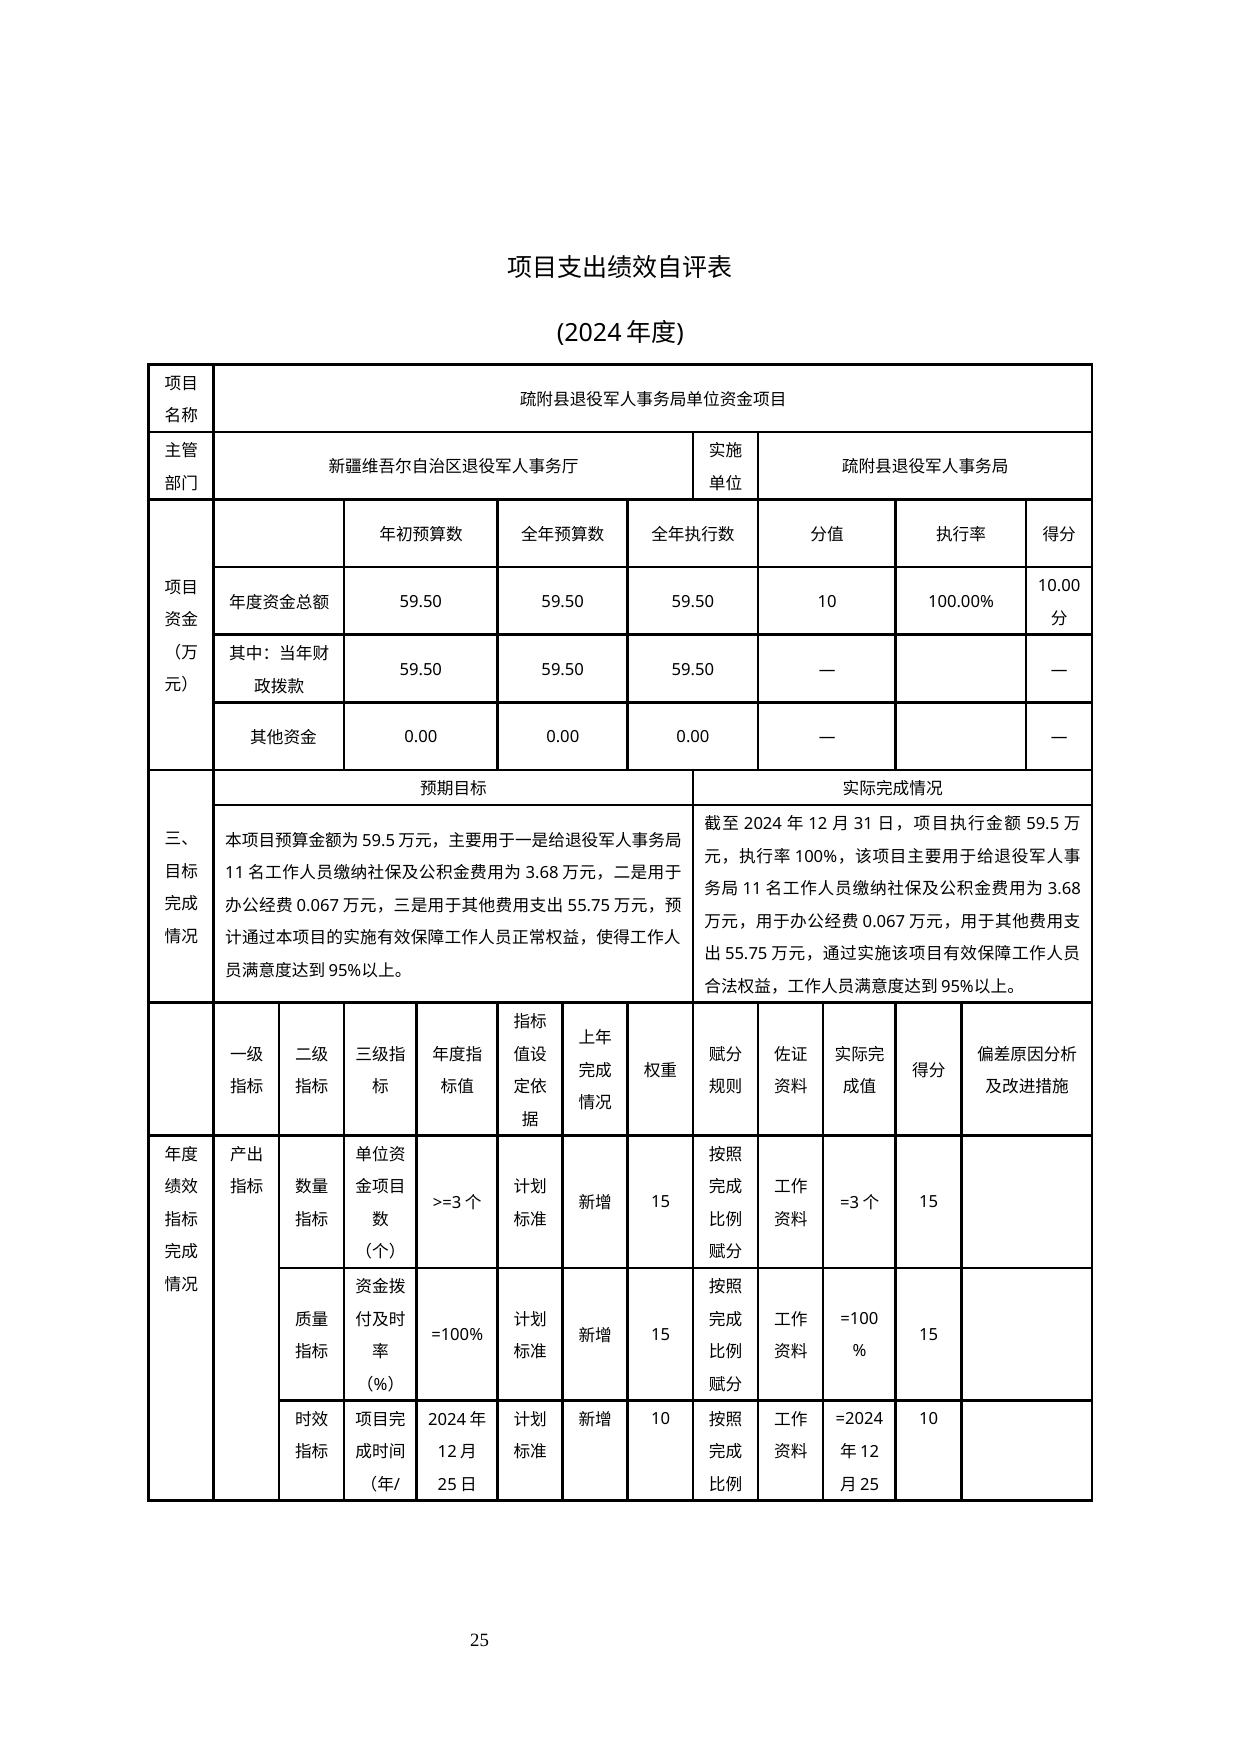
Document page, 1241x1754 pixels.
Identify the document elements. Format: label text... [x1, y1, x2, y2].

table_cell 资金拨付及时率（%） [345, 1269, 415, 1399]
table_cell 实际完成情况 [694, 771, 1091, 804]
table_cell 0.00 [345, 704, 496, 768]
table_cell 年度绩效指标完成情况 [150, 1137, 212, 1499]
table_cell 本项目预算金额为59.5万元，主要用于一是给退役军人事务局11名工作人员缴纳社保及公积金费用为3.68万元，二是用于办公经费0.067万元，三是用于其他费用支出55.75万元，预计通过本项目的实施有效保障工作人员正常权益，使得工作人员满意度达到95%以上。 [215, 806, 692, 1001]
table_cell — [1027, 704, 1091, 768]
table_cell 质量指标 [280, 1269, 343, 1399]
table_cell [897, 704, 1025, 768]
table_cell 项目完成时间（年/月/日） [345, 1402, 415, 1499]
table_cell 新增 [564, 1269, 626, 1399]
table_cell 0.00 [499, 704, 626, 768]
table_cell 年初预算数 [345, 501, 496, 566]
table_cell 15 [629, 1137, 692, 1266]
table_cell =100% [418, 1269, 496, 1399]
table_cell 时效指标 [280, 1402, 343, 1499]
table_cell 计划标准 [499, 1269, 561, 1399]
table_cell 按照完成比例赋分 [694, 1137, 757, 1266]
table_cell 计划标准 [499, 1137, 561, 1266]
table_cell 上年完成情况 [564, 1004, 626, 1134]
table_cell 全年执行数 [629, 501, 757, 566]
table_cell 10 [629, 1402, 692, 1499]
table_cell 15 [897, 1137, 960, 1266]
table_cell 0.00 [629, 704, 757, 768]
table_cell [963, 1137, 1091, 1266]
table_cell 10 [897, 1402, 960, 1499]
table_cell 佐证资料 [759, 1004, 822, 1134]
table_header 项目支出绩效自评表 [148, 233, 1092, 298]
table_cell [215, 501, 343, 566]
table_cell 2024年12月25日 [418, 1402, 496, 1499]
table_cell 10.00分 [1027, 568, 1091, 633]
table_cell 59.50 [629, 568, 757, 633]
table_cell (2024年度) [148, 298, 1092, 363]
table_cell 产出指标 [215, 1137, 278, 1499]
table_cell 其中：当年财政拨款 [215, 636, 343, 701]
table_cell 年度资金总额 [215, 568, 343, 633]
table_cell =100% [824, 1269, 894, 1399]
table_cell 分值 [759, 501, 894, 566]
table_cell 按照完成比例赋分 [694, 1402, 757, 1499]
table_cell [963, 1402, 1091, 1499]
table_cell 疏附县退役军人事务局 [759, 433, 1091, 498]
table_cell 59.50 [629, 636, 757, 701]
table_cell 二级指标 [280, 1004, 343, 1134]
table_cell =2024年12月25日 [824, 1402, 894, 1499]
table_cell 得分 [1027, 501, 1091, 566]
table_cell 工作资料 [759, 1402, 822, 1499]
table_cell 59.50 [345, 636, 496, 701]
table_cell 执行率 [897, 501, 1025, 566]
table_cell 工作资料 [759, 1269, 822, 1399]
table_cell 一级指标 [215, 1004, 278, 1134]
table_cell 截至2024年12月31日，项目执行金额59.5万元，执行率100%，该项目主要用于给退役军人事务局11名工作人员缴纳社保及公积金费用为3.68万元，用于办公经费0.067万元，用于其他费用支出55.75万元，通过实施该项目有效保障工作人员合法权益，工作人员满意度达到95%以上。 [694, 806, 1091, 1001]
table_cell 59.50 [499, 636, 626, 701]
table_cell 实际完成值 [824, 1004, 894, 1134]
table_cell 数量指标 [280, 1137, 343, 1266]
table_cell 三级指标 [345, 1004, 415, 1134]
table_cell 按照完成比例赋分 [694, 1269, 757, 1399]
table_cell 赋分规则 [694, 1004, 757, 1134]
table_cell [150, 1004, 212, 1134]
table_cell 其他资金 [215, 704, 343, 768]
table_cell 实施单位 [694, 433, 757, 498]
table_cell 偏差原因分析及改进措施 [963, 1004, 1091, 1134]
table_cell 全年预算数 [499, 501, 626, 566]
table_cell 年度指标值 [418, 1004, 496, 1134]
table_cell 得分 [897, 1004, 960, 1134]
table_cell [897, 636, 1025, 701]
table_cell — [759, 704, 894, 768]
table_cell 59.50 [499, 568, 626, 633]
table_cell 计划标准 [499, 1402, 561, 1499]
table_cell 项目资金 （万元） [150, 501, 212, 768]
table_cell 预期目标 [215, 771, 692, 804]
table_cell 指标值设定依据 [499, 1004, 561, 1134]
table_cell 100.00% [897, 568, 1025, 633]
table_cell =3个 [824, 1137, 894, 1266]
table_cell >=3个 [418, 1137, 496, 1266]
table_cell 单位资金项目数（个） [345, 1137, 415, 1266]
table_cell 主管部门 [150, 433, 212, 498]
table_cell 10 [759, 568, 894, 633]
table_cell 15 [897, 1269, 960, 1399]
table_cell 权重 [629, 1004, 692, 1134]
table_cell [963, 1269, 1091, 1399]
table_cell 59.50 [345, 568, 496, 633]
table_cell — [1027, 636, 1091, 701]
table_cell 工作资料 [759, 1137, 822, 1266]
table_cell 三、目标完成情况 [150, 771, 212, 1001]
table_cell — [759, 636, 894, 701]
table_cell 疏附县退役军人事务局单位资金项目 [215, 366, 1091, 431]
table_cell 新增 [564, 1402, 626, 1499]
table_cell 15 [629, 1269, 692, 1399]
table_cell 新增 [564, 1137, 626, 1266]
table_cell 新疆维吾尔自治区退役军人事务厅 [215, 433, 692, 498]
table_cell 项目名称 [150, 366, 212, 431]
